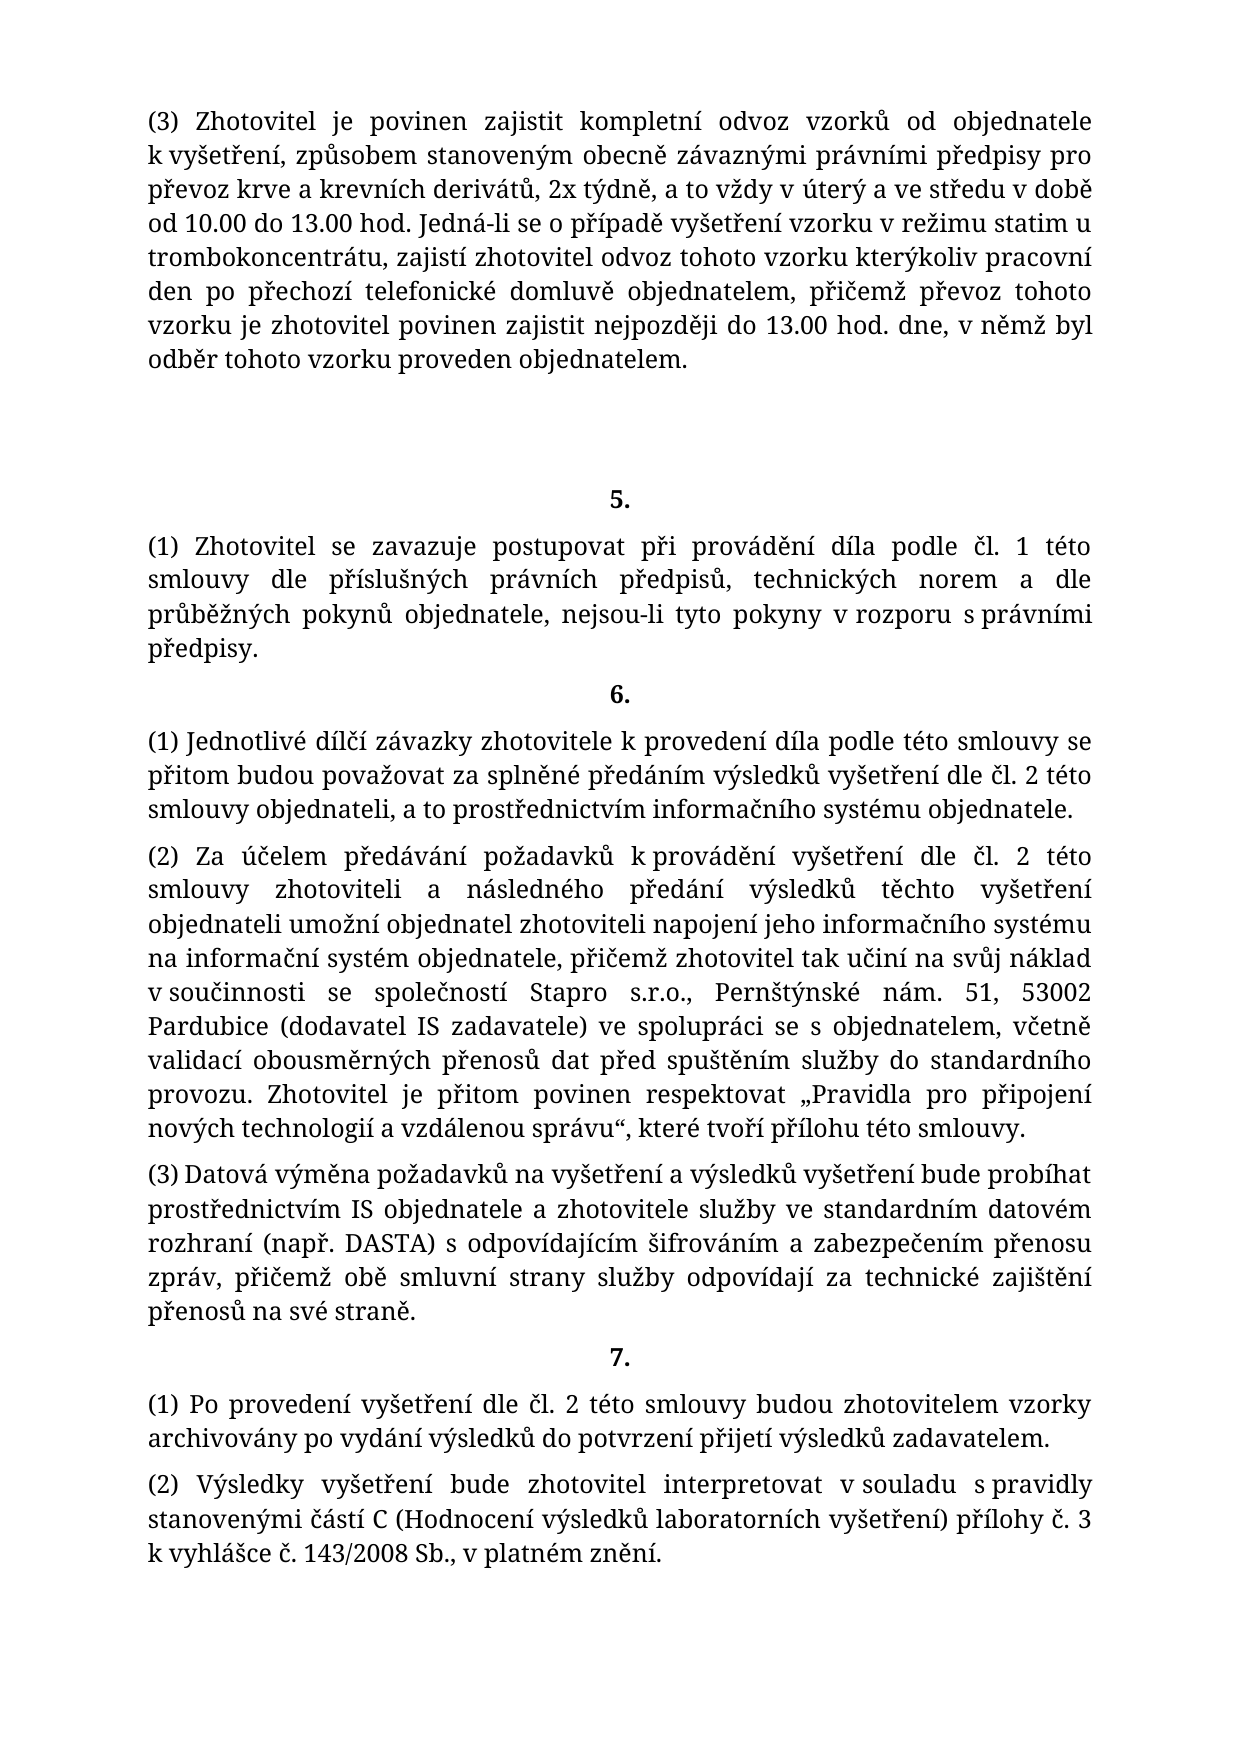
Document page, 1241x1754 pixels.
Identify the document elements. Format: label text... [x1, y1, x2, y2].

text (1) Zhotovitel se zavazuje postupovat při provádění díla podle čl. 1 této smlouvy dle příslušných právních předpisů, technických norem a dle průběžných pokynů objednatele, nejsou-li tyto pokyny v rozporu s právními předpisy. [148, 528, 1093, 664]
text 7. [148, 1340, 1093, 1374]
text (1) Po provedení vyšetření dle čl. 2 této smlouvy budou zhotovitelem vzorky archivovány po vydání výsledků do potvrzení přijetí výsledků zadavatelem. [148, 1387, 1093, 1455]
text 5. [148, 482, 1093, 516]
text (2) Za účelem předávání požadavků k provádění vyšetření dle čl. 2 této smlouvy zhotoviteli a následného předání výsledků těchto vyšetření objednateli umožní objednatel zhotoviteli napojení jeho informačního systému na informační systém objednatele, přičemž zhotovitel tak učiní na svůj náklad v součinnosti se společností Stapro s.r.o., Pernštýnské nám. 51, 53002 Pardubice (dodavatel IS zadavatele) ve spolupráci se s objednatelem, včetně validací obousměrných přenosů dat před spuštěním služby do standardního provozu. Zhotovitel je přitom povinen respektovat „Pravidla pro připojení nových technologií a vzdálenou správu“, které tvoří přílohu této smlouvy. [148, 838, 1093, 1145]
text (2) Výsledky vyšetření bude zhotovitel interpretovat v souladu s pravidly stanovenými částí C (Hodnocení výsledků laboratorních vyšetření) přílohy č. 3 k vyhlášce č. 143/2008 Sb., v platném znění. [148, 1467, 1093, 1569]
text (3) Datová výměna požadavků na vyšetření a výsledků vyšetření bude probíhat prostřednictvím IS objednatele a zhotovitele služby ve standardním datovém rozhraní (např. DASTA) s odpovídajícím šifrováním a zabezpečením přenosu zpráv, přičemž obě smluvní strany služby odpovídají za technické zajištění přenosů na své straně. [148, 1157, 1093, 1327]
text (3) Zhotovitel je povinen zajistit kompletní odvoz vzorků od objednatele k vyšetření, způsobem stanoveným obecně závaznými právními předpisy pro převoz krve a krevních derivátů, 2x týdně, a to vždy v úterý a ve středu v době od 10.00 do 13.00 hod. Jedná-li se o případě vyšetření vzorku v režimu statim u trombokoncentrátu, zajistí zhotovitel odvoz tohoto vzorku kterýkoliv pracovní den po přechozí telefonické domluvě objednatelem, přičemž převoz tohoto vzorku je zhotovitel povinen zajistit nejpozději do 13.00 hod. dne, v němž byl odběr tohoto vzorku proveden objednatelem. [148, 103, 1093, 376]
text (1) Jednotlivé dílčí závazky zhotovitele k provedení díla podle této smlouvy se přitom budou považovat za splněné předáním výsledků vyšetření dle čl. 2 této smlouvy objednateli, a to prostřednictvím informačního systému objednatele. [148, 723, 1093, 826]
text 6. [148, 677, 1093, 711]
